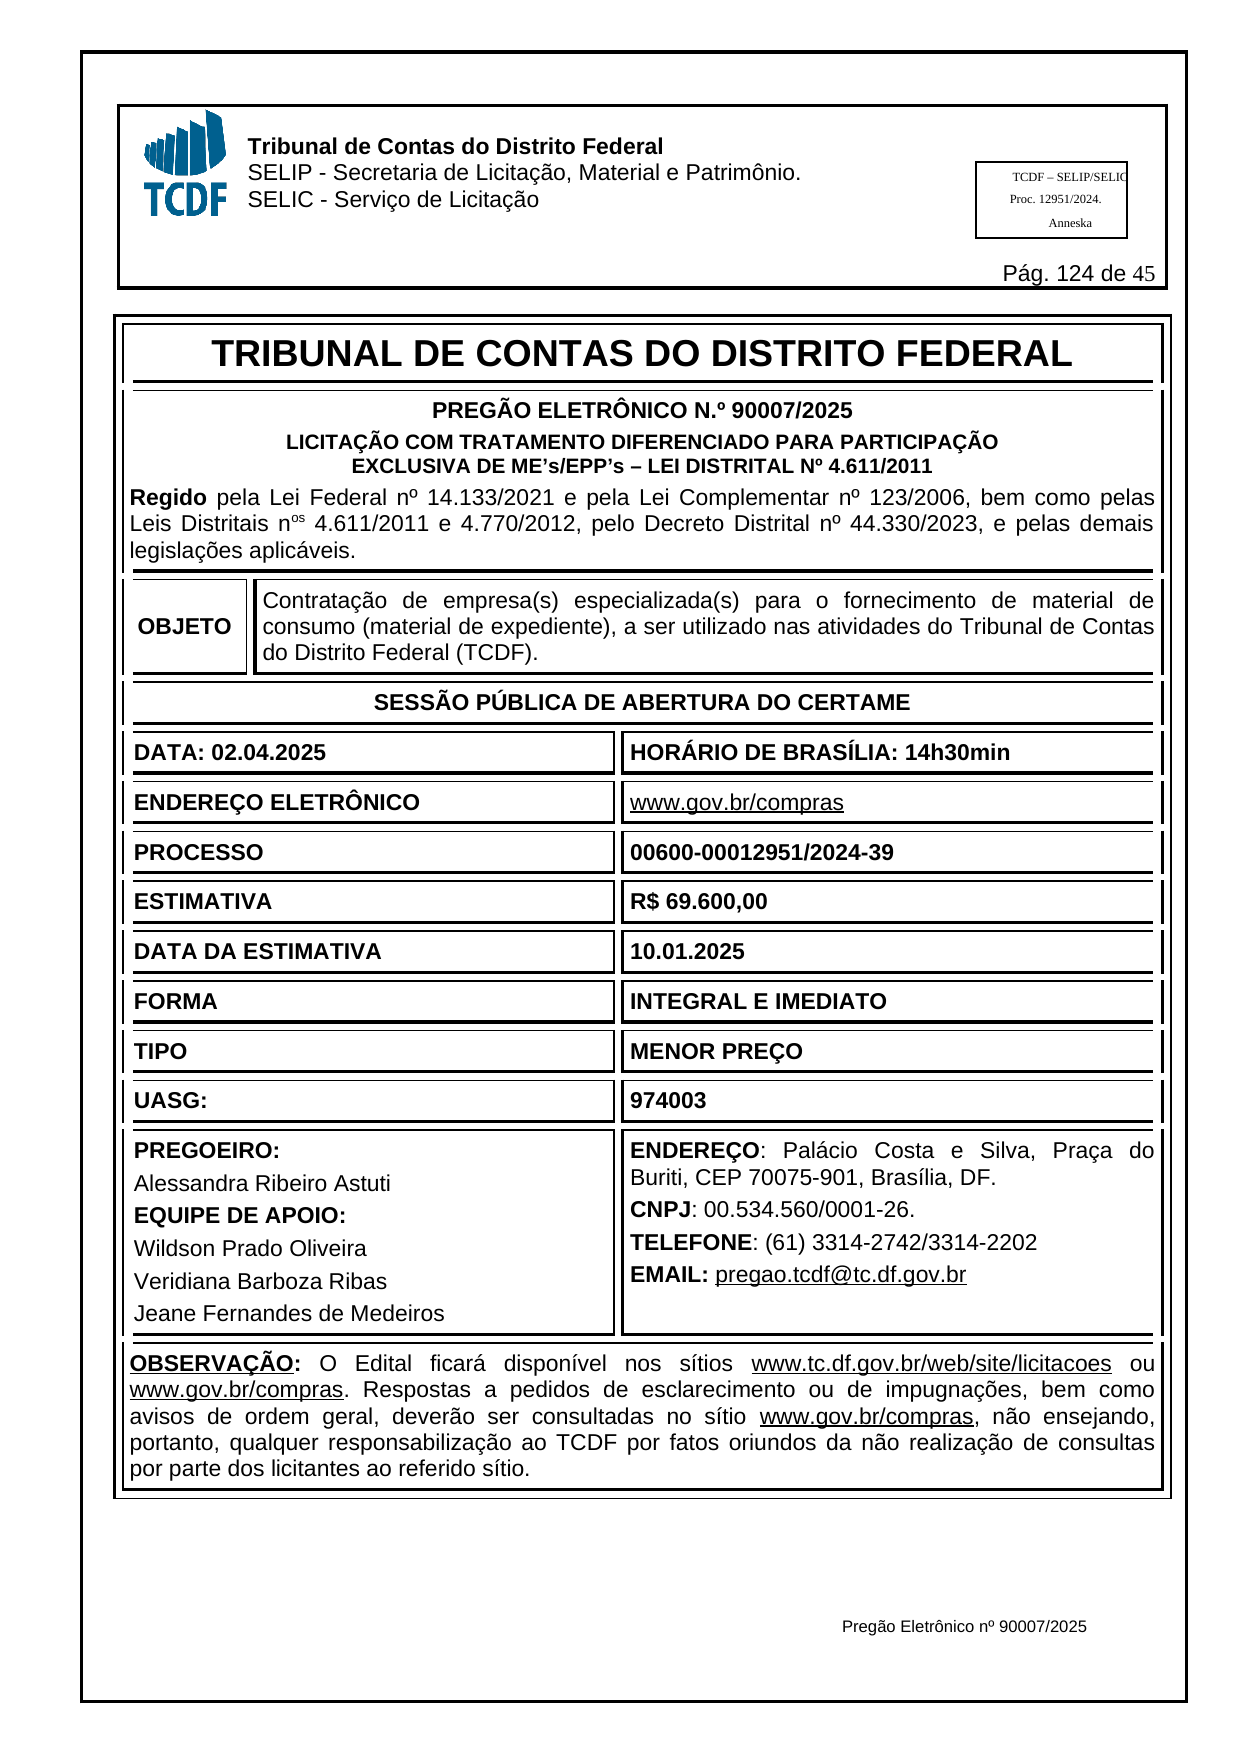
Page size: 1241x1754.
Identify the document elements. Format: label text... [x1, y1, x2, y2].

table_cell 974003 [619, 1070, 1166, 1120]
table_cell HORÁRIO DE BRASÍLIA: 14h30min [619, 722, 1166, 771]
table_cell DATA DA ESTIMATIVA [118, 921, 619, 971]
table_cell PREGOEIRO: Alessandra Ribeiro Astuti EQUIPE DE APOIO: Wildson Prado Oliveira Veridiana Barboza Ribas Jeane Fernandes de Medeiros [118, 1120, 619, 1333]
table_cell INTEGRAL E IMEDIATO [619, 971, 1166, 1020]
table_cell ENDEREÇO: Palácio Costa e Silva, Praça do Buriti, CEP 70075-901, Brasília, DF. CNPJ: 00.534.560/0001-26. TELEFONE: (61) 3314-2742/3314-2202 EMAIL: pregao.tcdf@tc.df.gov.br [619, 1120, 1166, 1333]
table_cell UASG: [118, 1070, 619, 1120]
table_cell ENDEREÇO ELETRÔNICO [118, 771, 619, 821]
table_cell FORMA [118, 971, 619, 1020]
table_cell TIPO [118, 1020, 619, 1070]
table_cell ESTIMATIVA [118, 871, 619, 921]
table_cell 00600-00012951/2024-39 [619, 821, 1166, 871]
table_cell Contratação de empresa(s) especializada(s) para o fornecimento de material de consumo (material de expediente), a ser utilizado nas atividades do Tribunal de Contas do Distrito Federal (TCDF). [251, 569, 1166, 672]
table_cell www.gov.br/compras [619, 771, 1166, 821]
table_cell PROCESSO [118, 821, 619, 871]
picture [129, 107, 241, 218]
table_cell MENOR PREÇO [619, 1020, 1166, 1070]
table_cell R$ 69.600,00 [619, 871, 1166, 921]
table_cell 10.01.2025 [619, 921, 1166, 971]
table_cell DATA: 02.04.2025 [118, 722, 619, 771]
table_cell OBJETO [118, 569, 251, 672]
table_cell OBSERVAÇÃO: O Edital ficará disponível nos sítios www.tc.df.gov.br/web/site/licitacoes ou www.gov.br/compras. Respostas a pedidos de esclarecimento ou de impugnações, bem como avisos de ordem geral, deverão ser consultadas no sítio www.gov.br/compras, não ensejando, portanto, qualquer responsabilização ao TCDF por fatos oriundos da não realização de consultas por parte dos licitantes ao referido sítio. [118, 1333, 1166, 1488]
table_cell PREGÃO ELETRÔNICO N.º 90007/2025 LICITAÇÃO COM TRATAMENTO DIFERENCIADO PARA PARTICIPAÇÃO EXCLUSIVA DE ME’s/EPP’s – LEI DISTRITAL Nº 4.611/2011 Regido pela Lei Federal nº 14.133/2021 e pela Lei Complementar nº 123/2006, bem como pelas Leis Distritais nos 4.611/2011 e 4.770/2012, pelo Decreto Distrital nº 44.330/2023, e pelas demais legislações aplicáveis. [118, 380, 1166, 569]
table_cell SESSÃO PÚBLICA DE ABERTURA DO CERTAME [118, 672, 1166, 722]
table_header TRIBUNAL DE CONTAS DO DISTRITO FEDERAL [118, 317, 1166, 380]
